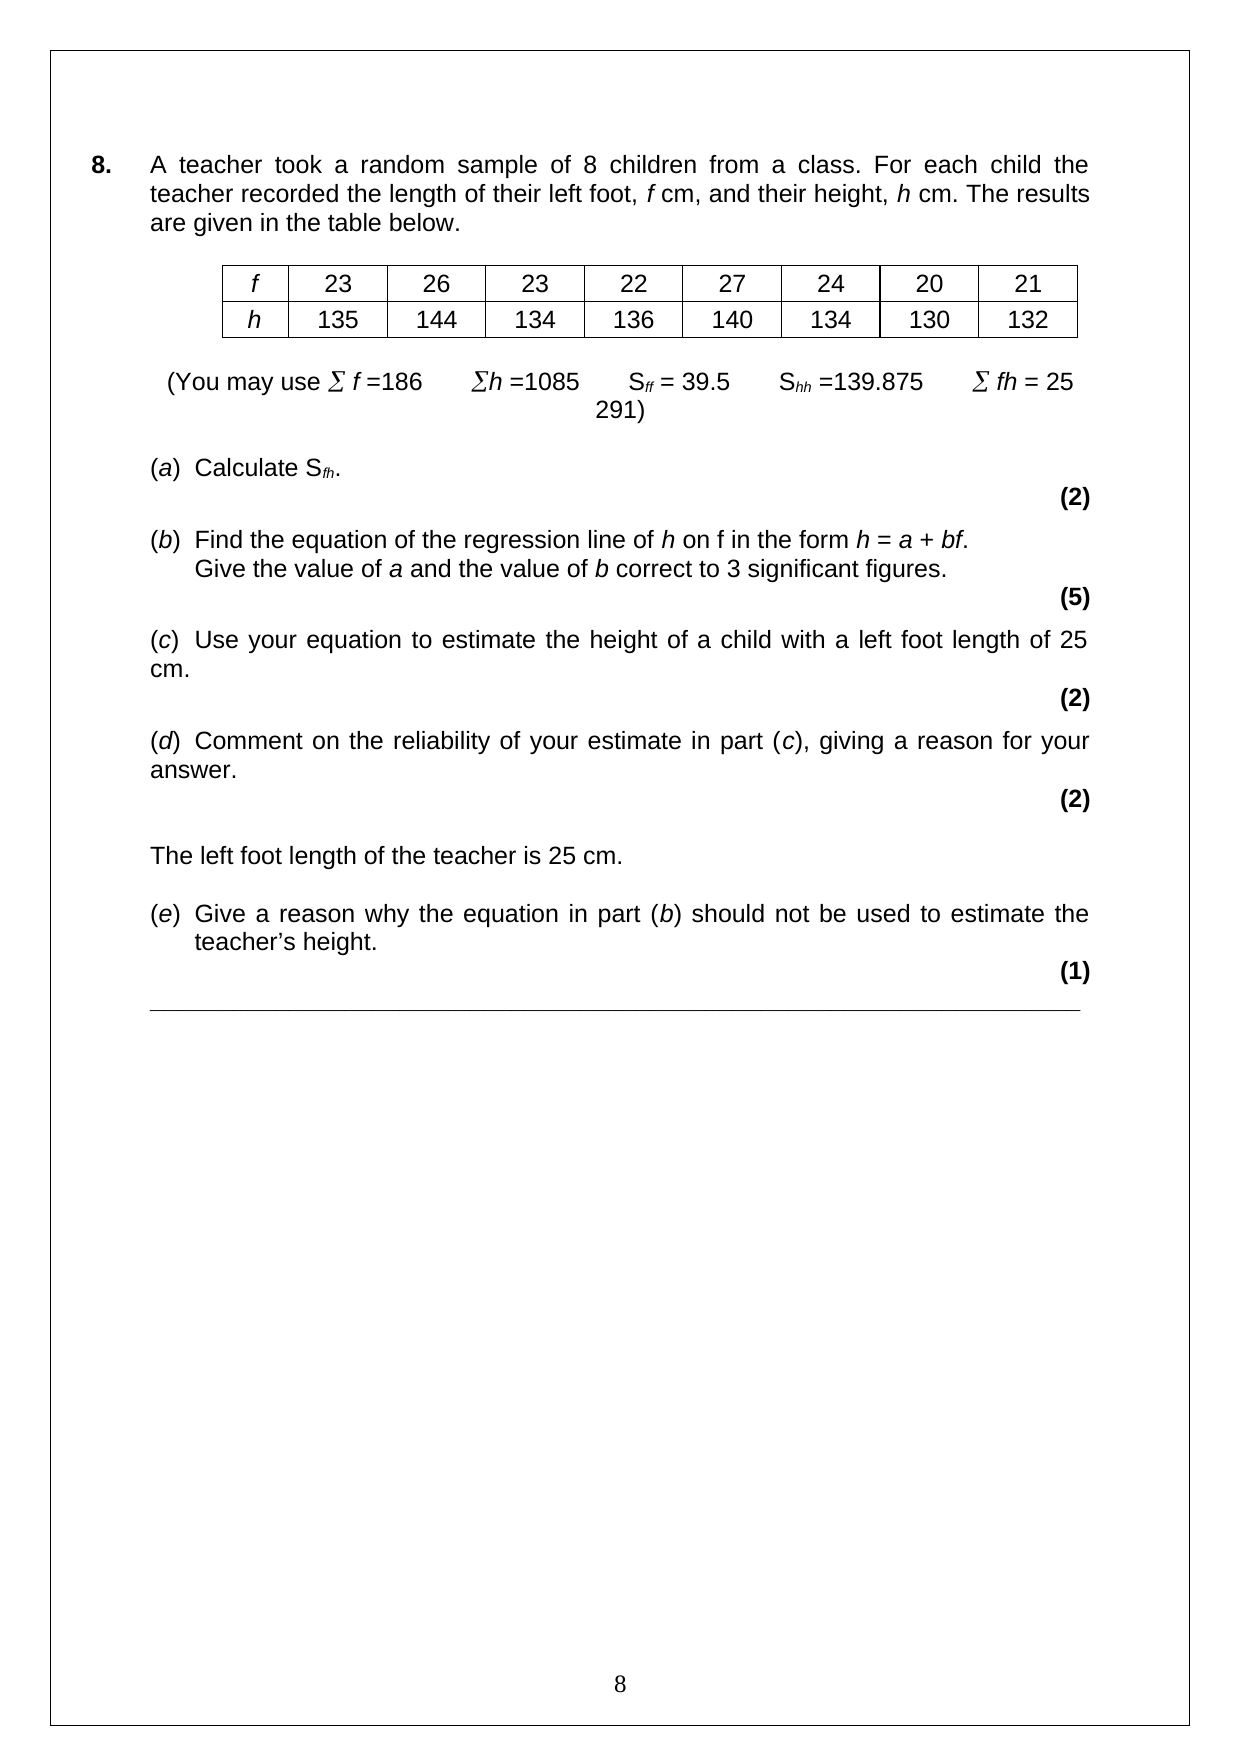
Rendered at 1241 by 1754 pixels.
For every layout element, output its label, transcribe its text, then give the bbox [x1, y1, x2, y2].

table_cell 140 [683, 302, 781, 337]
text ___________________________________________________________________ [150, 985, 1090, 1014]
table_cell 135 [289, 302, 387, 337]
text (2) [150, 683, 1090, 712]
table_header 24 [782, 266, 879, 301]
text (e) Give a reason why the equation in part (b) should not be used to estimate the teacher’s height. [150, 899, 1090, 956]
table_cell 130 [881, 302, 978, 337]
text 8. A teacher took a random sample of 8 children from a class. For each child the teacher recorded the length of their left foot, f cm, and their height, h cm. The results are given in the table below. [91, 150, 1090, 236]
table_header 23 [289, 266, 387, 301]
text (2) [150, 482, 1090, 511]
text (d) Comment on the reliability of your estimate in part (c), giving a reason for your answer. [150, 726, 1090, 784]
table_header f [223, 266, 288, 301]
text (c) Use your equation to estimate the height of a child with a left foot length of 25 cm. [150, 626, 1090, 683]
text (1) [150, 956, 1090, 985]
text Give the value of a and the value of b correct to 3 significant figures. [150, 554, 1090, 582]
text (You may use f =186 h =1085 Sff = 39.5 Shh =139.875 fh = 25 291) [150, 367, 1090, 424]
text (a) Calculate Sfh. [150, 453, 1090, 482]
table_header 26 [388, 266, 485, 301]
table_cell 134 [782, 302, 879, 337]
table_header 21 [979, 266, 1077, 301]
table_header 27 [683, 266, 781, 301]
table_cell h [223, 302, 288, 337]
text (b) Find the equation of the regression line of h on f in the form h = a + bf. [150, 525, 1090, 554]
table_cell 144 [388, 302, 485, 337]
table_cell 134 [486, 302, 584, 337]
text (2) [150, 784, 1090, 812]
table_cell 136 [585, 302, 682, 337]
table_header 22 [585, 266, 682, 301]
table_header 20 [881, 266, 978, 301]
text The left foot length of the teacher is 25 cm. [150, 841, 1090, 870]
text (5) [150, 582, 1090, 611]
table_cell 132 [979, 302, 1077, 337]
table_header 23 [486, 266, 584, 301]
